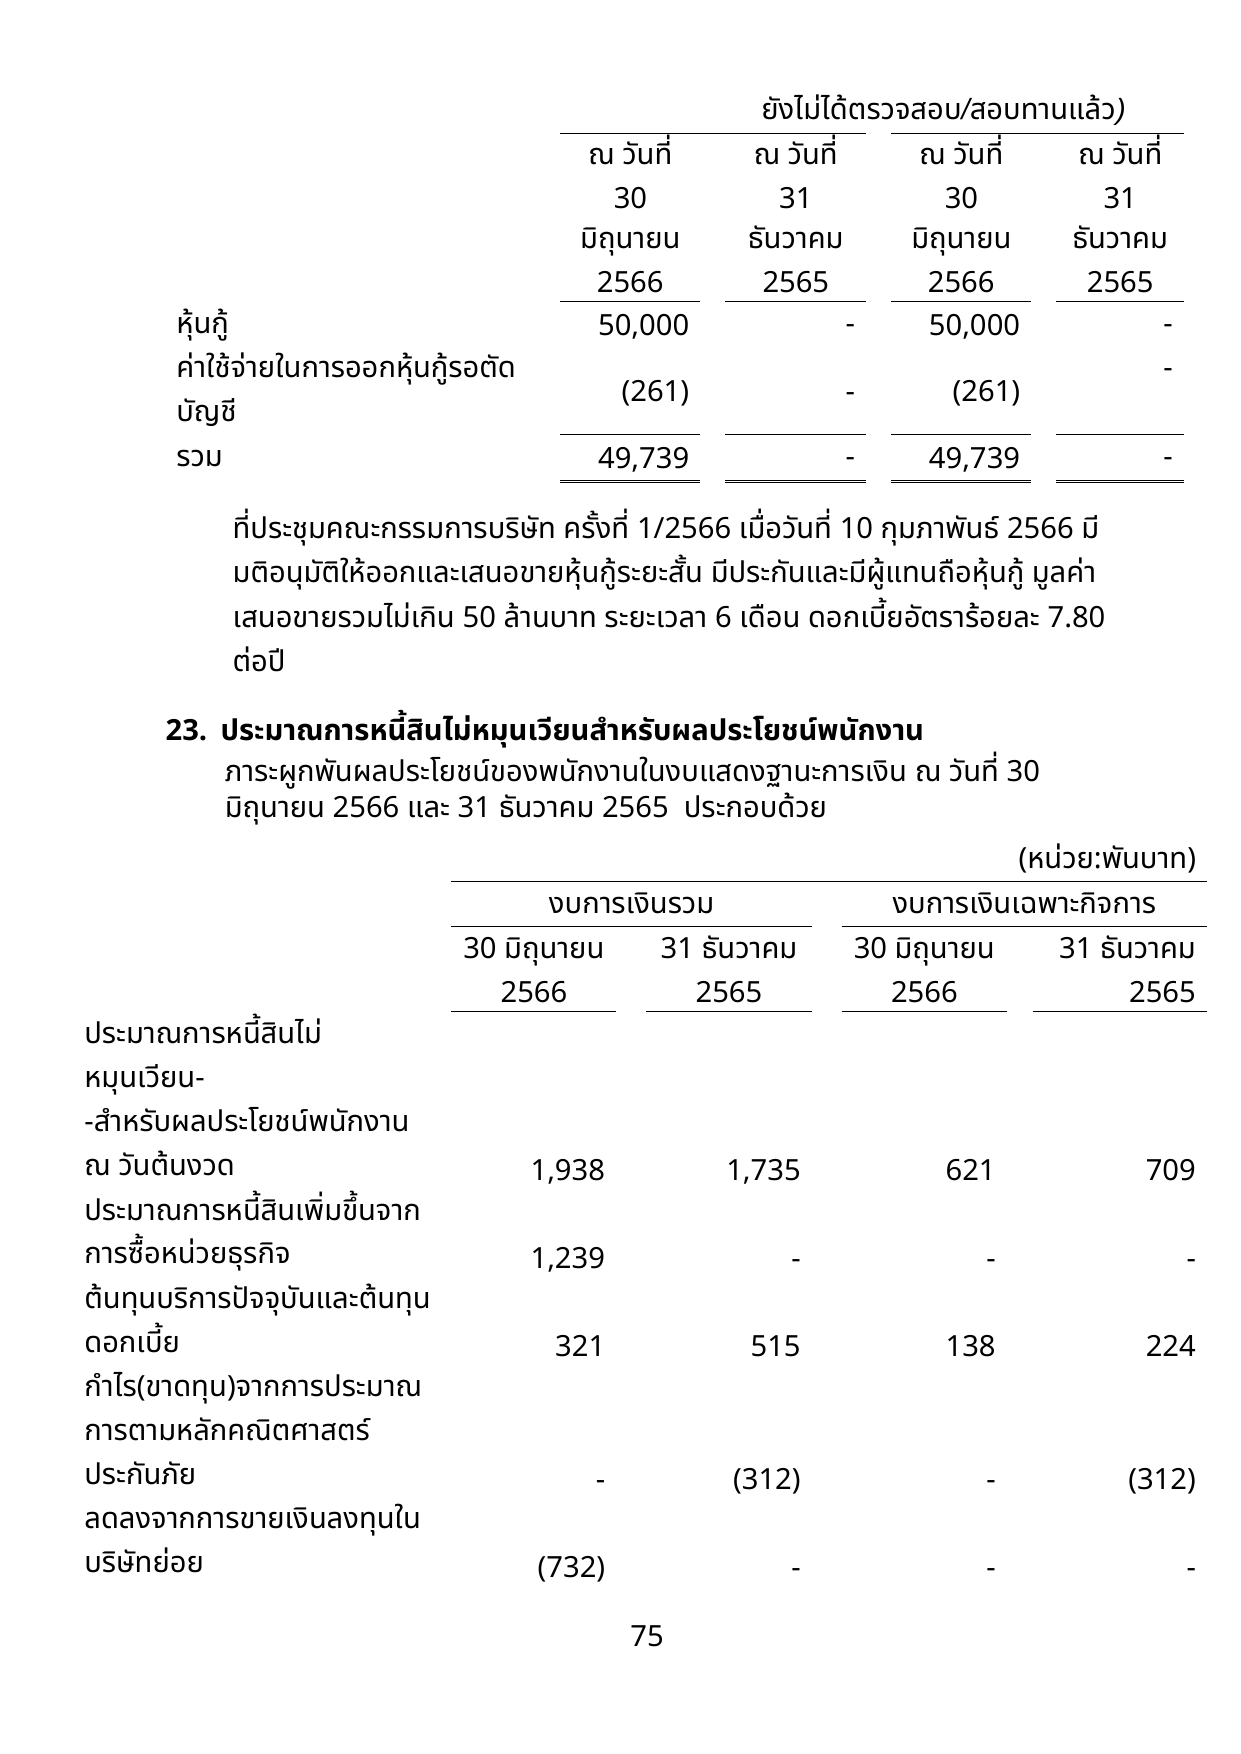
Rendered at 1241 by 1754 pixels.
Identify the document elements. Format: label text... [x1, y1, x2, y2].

list ประมาณการหนี้สินไม่หมุนเวียนสำหรับผลประโยชน์พนักงาน [165, 709, 1128, 753]
text ภาระผูกพันผลประโยชน์ของพนักงานในงบแสดงฐานะการเงิน ณ วันที่ 30 มิถุนายน 2566 และ 31 ธันวาคม 2565 ประกอบด้วย [224, 753, 1128, 824]
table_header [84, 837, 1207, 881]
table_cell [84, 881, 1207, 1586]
list ที่ประชุมคณะกรรมการบริษัท ครั้งที่ 1/2566 เมื่อวันที่ 10 กุมภาพันธ์ 2566 มีมติอนุมัติให้ออกและเสนอขายหุ้นกู้ระยะสั้น มีประกันและมีผู้แทนถือหุ้นกู้ มูลค่าเสนอขายรวมไม่เกิน 50 ล้านบาท ระยะเวลา 6 เดือน ดอกเบี้ยอัตราร้อยละ 7.80 ต่อปี [232, 508, 1128, 684]
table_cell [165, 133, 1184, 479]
